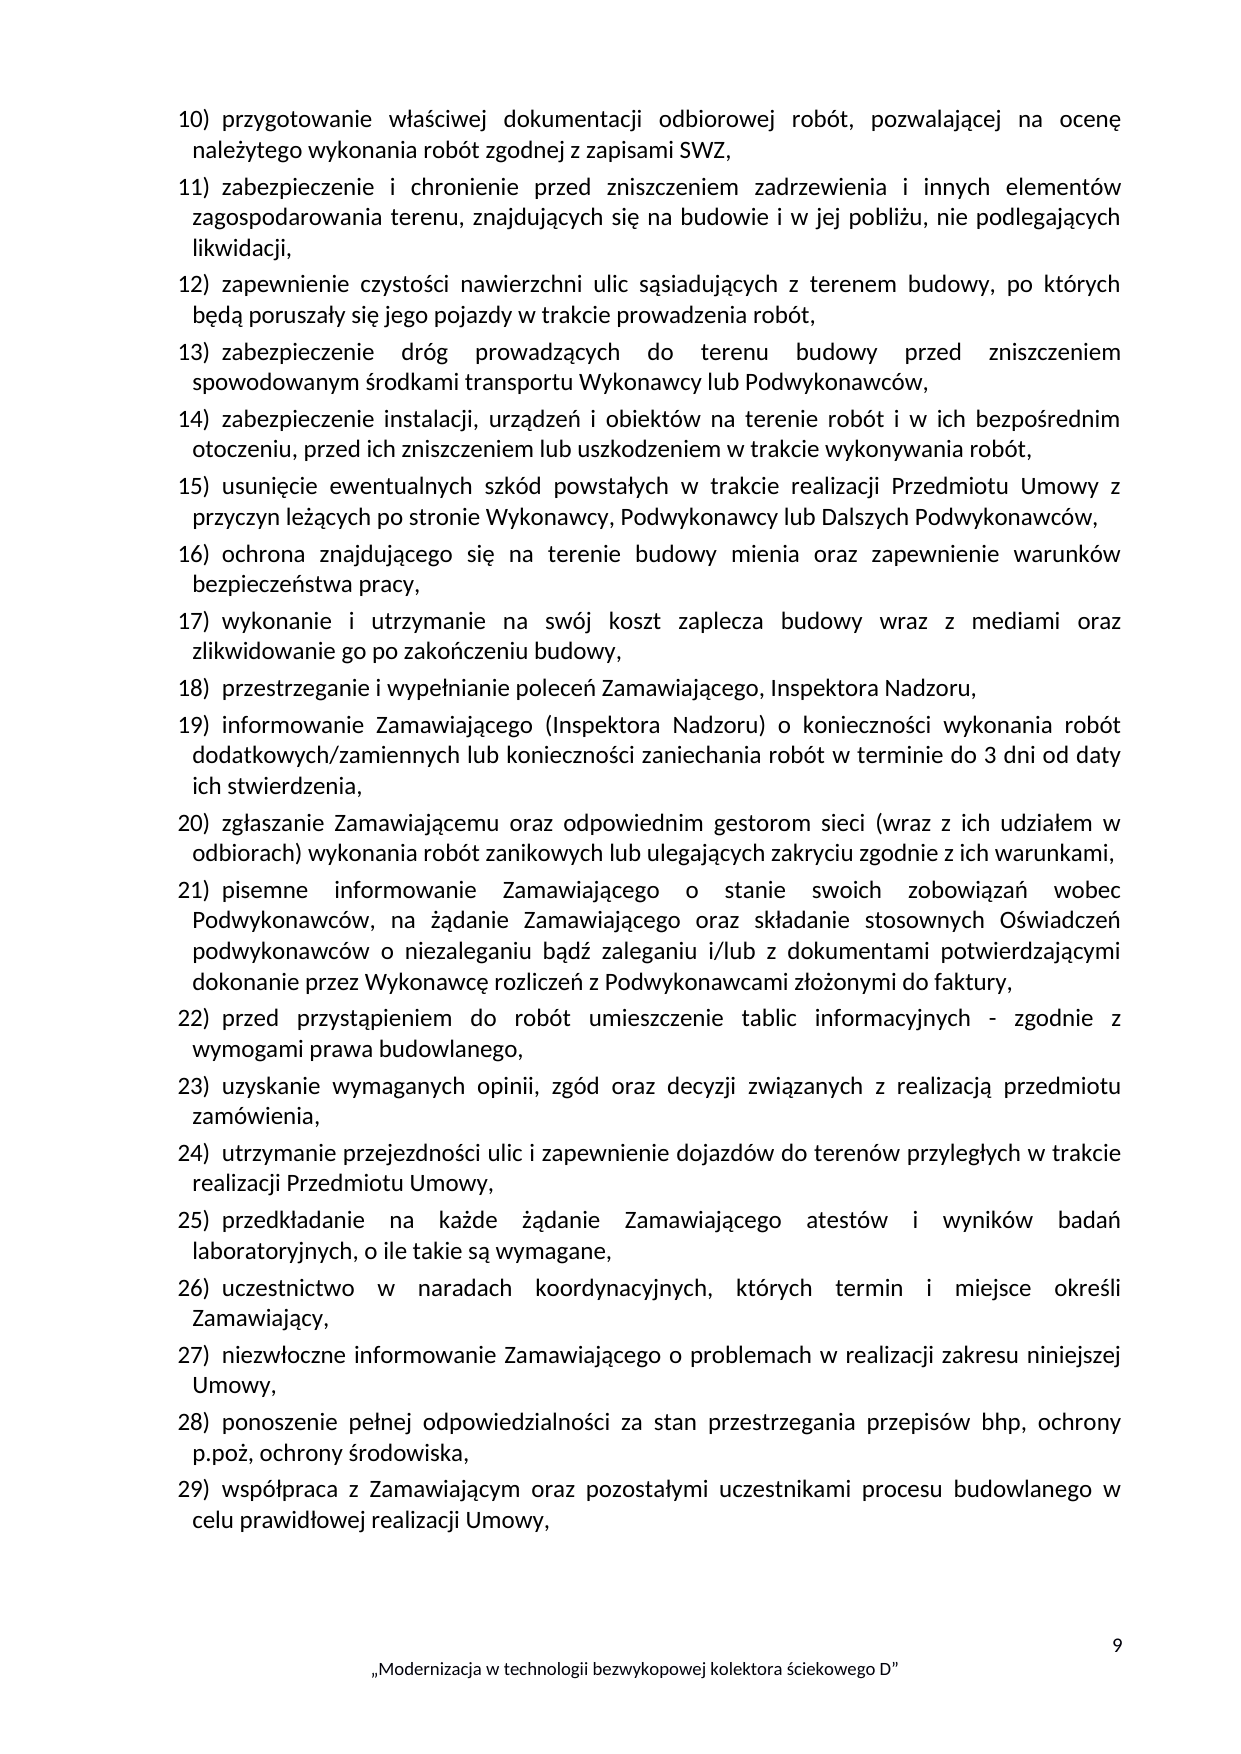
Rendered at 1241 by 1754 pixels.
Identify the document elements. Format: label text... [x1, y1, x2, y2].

list pisemne informowanie Zamawiającego o stanie swoich zobowiązań wobec Podwykonawców, na żądanie Zamawiającego oraz składanie stosownych Oświadczeń podwykonawców o niezaleganiu bądź zaleganiu i/lub z dokumentami potwierdzającymi dokonanie przez Wykonawcę rozliczeń z Podwykonawcami złożonymi do faktury, [177, 874, 1122, 996]
list ochrona znajdującego się na terenie budowy mienia oraz zapewnienie warunków bezpieczeństwa pracy, [177, 538, 1122, 599]
list zgłaszanie Zamawiającemu oraz odpowiednim gestorom sieci (wraz z ich udziałem w odbiorach) wykonania robót zanikowych lub ulegających zakryciu zgodnie z ich warunkami, [177, 807, 1122, 868]
list współpraca z Zamawiającym oraz pozostałymi uczestnikami procesu budowlanego w celu prawidłowej realizacji Umowy, [177, 1473, 1122, 1534]
list informowanie Zamawiającego (Inspektora Nadzoru) o konieczności wykonania robót dodatkowych/zamiennych lub konieczności zaniechania robót w terminie do 3 dni od daty ich stwierdzenia, [177, 709, 1122, 801]
list wykonanie i utrzymanie na swój koszt zaplecza budowy wraz z mediami oraz zlikwidowanie go po zakończeniu budowy, [177, 605, 1122, 666]
list uzyskanie wymaganych opinii, zgód oraz decyzji związanych z realizacją przedmiotu zamówienia, [177, 1070, 1122, 1131]
list przed przystąpieniem do robót umieszczenie tablic informacyjnych - zgodnie z wymogami prawa budowlanego, [177, 1002, 1122, 1063]
list zapewnienie czystości nawierzchni ulic sąsiadujących z terenem budowy, po których będą poruszały się jego pojazdy w trakcie prowadzenia robót, [177, 268, 1122, 329]
list zabezpieczenie i chronienie przed zniszczeniem zadrzewienia i innych elementów zagospodarowania terenu, znajdujących się na budowie i w jej pobliżu, nie podlegających likwidacji, [177, 171, 1122, 262]
list przestrzeganie i wypełnianie poleceń Zamawiającego, Inspektora Nadzoru, [177, 672, 1122, 703]
list usunięcie ewentualnych szkód powstałych w trakcie realizacji Przedmiotu Umowy z przyczyn leżących po stronie Wykonawcy, Podwykonawcy lub Dalszych Podwykonawców, [177, 470, 1122, 531]
list zabezpieczenie dróg prowadzących do terenu budowy przed zniszczeniem spowodowanym środkami transportu Wykonawcy lub Podwykonawców, [177, 336, 1122, 397]
list zabezpieczenie instalacji, urządzeń i obiektów na terenie robót i w ich bezpośrednim otoczeniu, przed ich zniszczeniem lub uszkodzeniem w trakcie wykonywania robót, [177, 403, 1122, 464]
list przygotowanie właściwej dokumentacji odbiorowej robót, pozwalającej na ocenę należytego wykonania robót zgodnej z zapisami SWZ, [177, 103, 1122, 164]
list ponoszenie pełnej odpowiedzialności za stan przestrzegania przepisów bhp, ochrony p.poż, ochrony środowiska, [177, 1406, 1122, 1467]
list niezwłoczne informowanie Zamawiającego o problemach w realizacji zakresu niniejszej Umowy, [177, 1339, 1122, 1400]
list przedkładanie na każde żądanie Zamawiającego atestów i wyników badań laboratoryjnych, o ile takie są wymagane, [177, 1204, 1122, 1265]
list utrzymanie przejezdności ulic i zapewnienie dojazdów do terenów przyległych w trakcie realizacji Przedmiotu Umowy, [177, 1137, 1122, 1198]
list uczestnictwo w naradach koordynacyjnych, których termin i miejsce określi Zamawiający, [177, 1272, 1122, 1333]
